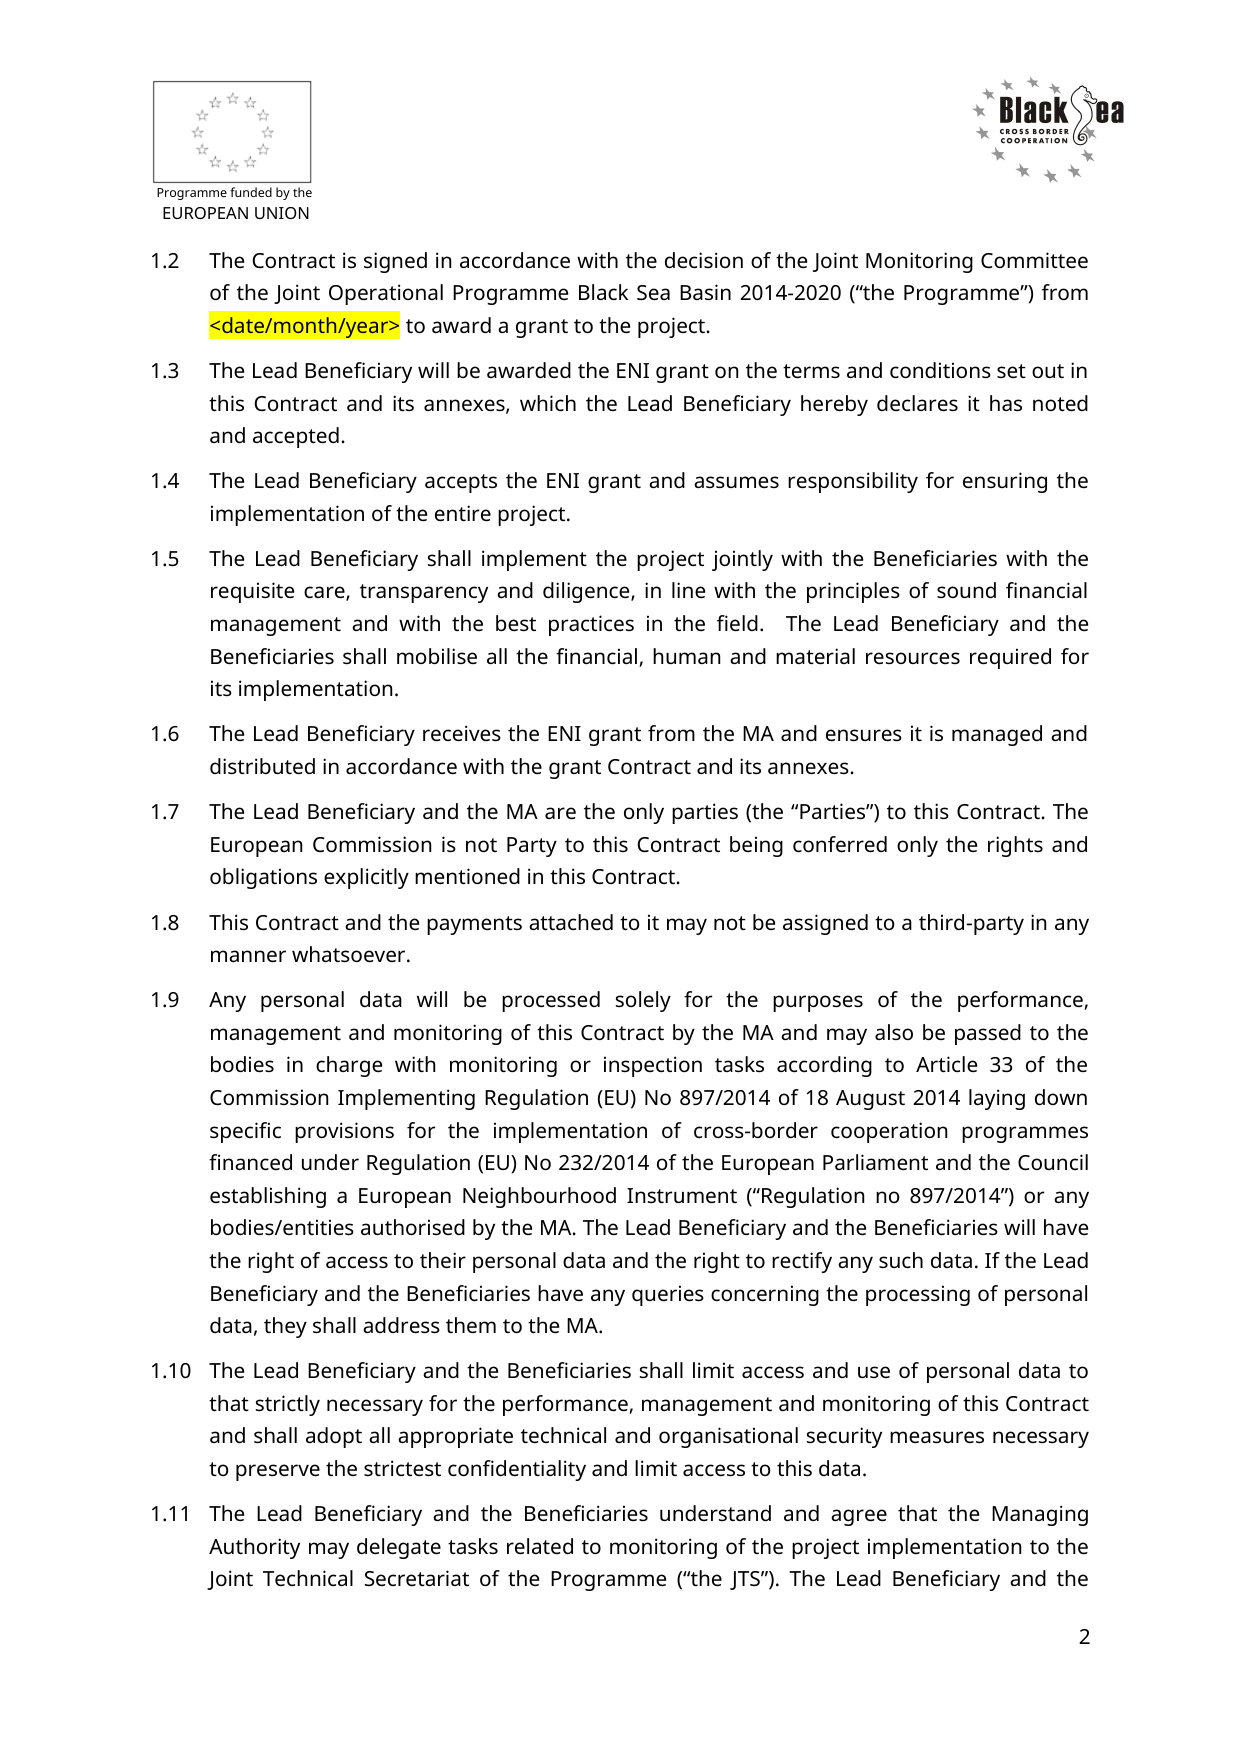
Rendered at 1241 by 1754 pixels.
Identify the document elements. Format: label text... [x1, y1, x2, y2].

list The Contract is signed in accordance with the decision of the Joint Monitoring Committee of the Joint Operational Programme Black Sea Basin 2014-2020 (“the Programme”) from <date/month/year> to award a grant to the project. [150, 246, 1090, 339]
picture [970, 75, 1125, 185]
list The Lead Beneficiary accepts the ENI grant and assumes responsibility for ensuring the implementation of the entire project. [150, 466, 1090, 527]
list This Contract and the payments attached to it may not be assigned to a third-party in any manner whatsoever. [150, 908, 1090, 969]
list Any personal data will be processed solely for the purposes of the performance, management and monitoring of this Contract by the MA and may also be passed to the bodies in charge with monitoring or inspection tasks according to Article 33 of the Commission Implementing Regulation (EU) No 897/2014 of 18 August 2014 laying down specific provisions for the implementation of cross-border cooperation programmes financed under Regulation (EU) No 232/2014 of the European Parliament and the Council establishing a European Neighbourhood Instrument (“Regulation no 897/2014”) or any bodies/entities authorised by the MA. The Lead Beneficiary and the Beneficiaries will have the right of access to their personal data and the right to rectify any such data. If the Lead Beneficiary and the Beneficiaries have any queries concerning the processing of personal data, they shall address them to the MA. [150, 985, 1090, 1340]
list The Lead Beneficiary and the Beneficiaries shall limit access and use of personal data to that strictly necessary for the performance, management and monitoring of this Contract and shall adopt all appropriate technical and organisational security measures necessary to preserve the strictest confidentiality and limit access to this data. [150, 1356, 1090, 1483]
list The Lead Beneficiary shall implement the project jointly with the Beneficiaries with the requisite care, transparency and diligence, in line with the principles of sound financial management and with the best practices in the field. The Lead Beneficiary and the Beneficiaries shall mobilise all the financial, human and material resources required for its implementation. [150, 544, 1090, 703]
list The Lead Beneficiary receives the ENI grant from the MA and ensures it is managed and distributed in accordance with the grant Contract and its annexes. [150, 719, 1090, 781]
list The Lead Beneficiary and the MA are the only parties (the “Parties”) to this Contract. The European Commission is not Party to this Contract being conferred only the rights and obligations explicitly mentioned in this Contract. [150, 797, 1090, 891]
list The Lead Beneficiary will be awarded the ENI grant on the terms and conditions set out in this Contract and its annexes, which the Lead Beneficiary hereby declares it has noted and accepted. [150, 356, 1090, 450]
